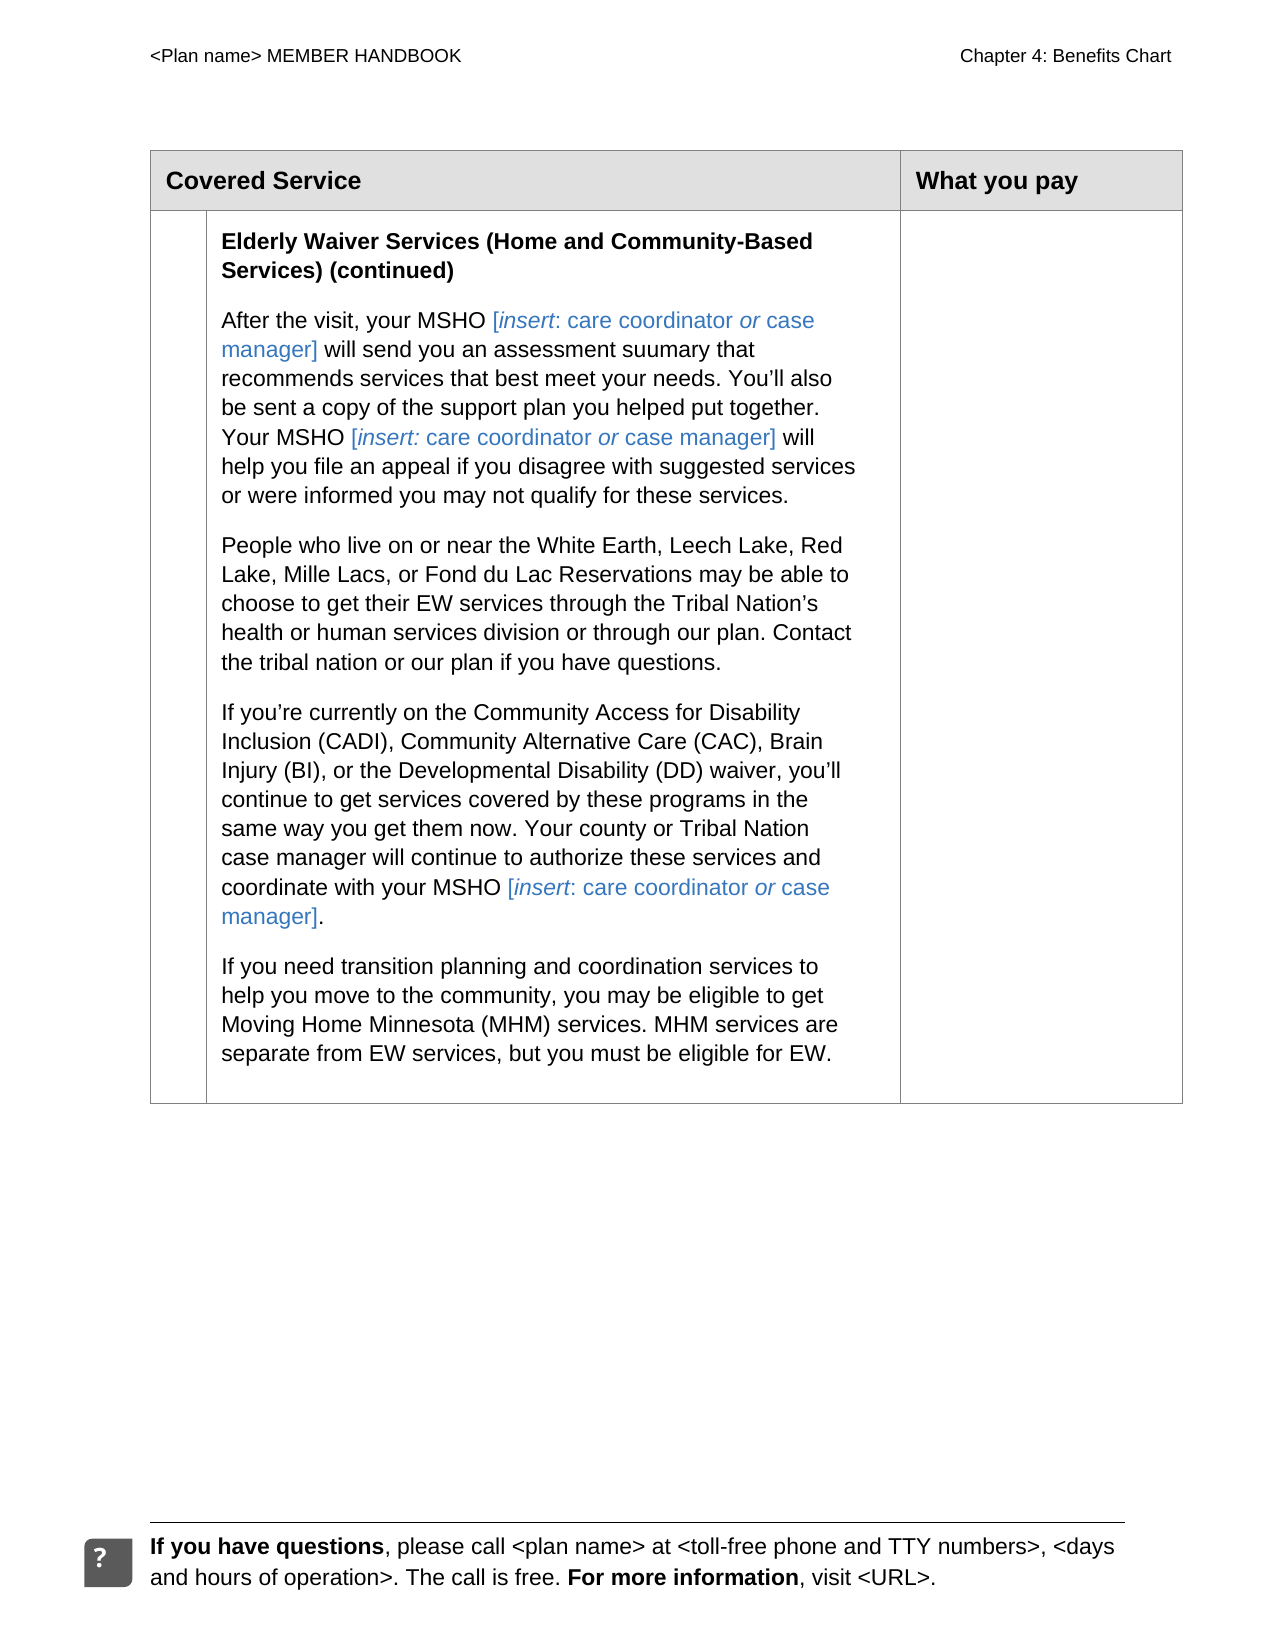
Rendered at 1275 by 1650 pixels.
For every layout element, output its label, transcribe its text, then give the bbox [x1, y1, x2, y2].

table_cell Elderly Waiver Services (Home and Community-Based Services) (continued) After the visit, your MSHO [insert: care coordinator or case manager] will send you an assessment suumary that recommends services that best meet your needs. You’ll also be sent a copy of the support plan you helped put together. Your MSHO [insert: care coordinator or case manager] will help you file an appeal if you disagree with suggested services or were informed you may not qualify for these services. People who live on or near the White Earth, Leech Lake, Red Lake, Mille Lacs, or Fond du Lac Reservations may be able to choose to get their EW services through the Tribal Nation’s health or human services division or through our plan. Contact the tribal nation or our plan if you have questions. If you’re currently on the Community Access for Disability Inclusion (CADI), Community Alternative Care (CAC), Brain Injury (BI), or the Developmental Disability (DD) waiver, you’ll continue to get services covered by these programs in the same way you get them now. Your county or Tribal Nation case manager will continue to authorize these services and coordinate with your MSHO [insert: care coordinator or case manager]. If you need transition planning and coordination services to help you move to the community, you may be eligible to get Moving Home Minnesota (MHM) services. MHM services are separate from EW services, but you must be eligible for EW. [207, 211, 900, 1103]
table_cell [151, 211, 206, 1103]
table_header What you pay [901, 151, 1182, 210]
table_cell [901, 211, 1182, 1103]
table_header Covered Service [151, 151, 900, 210]
